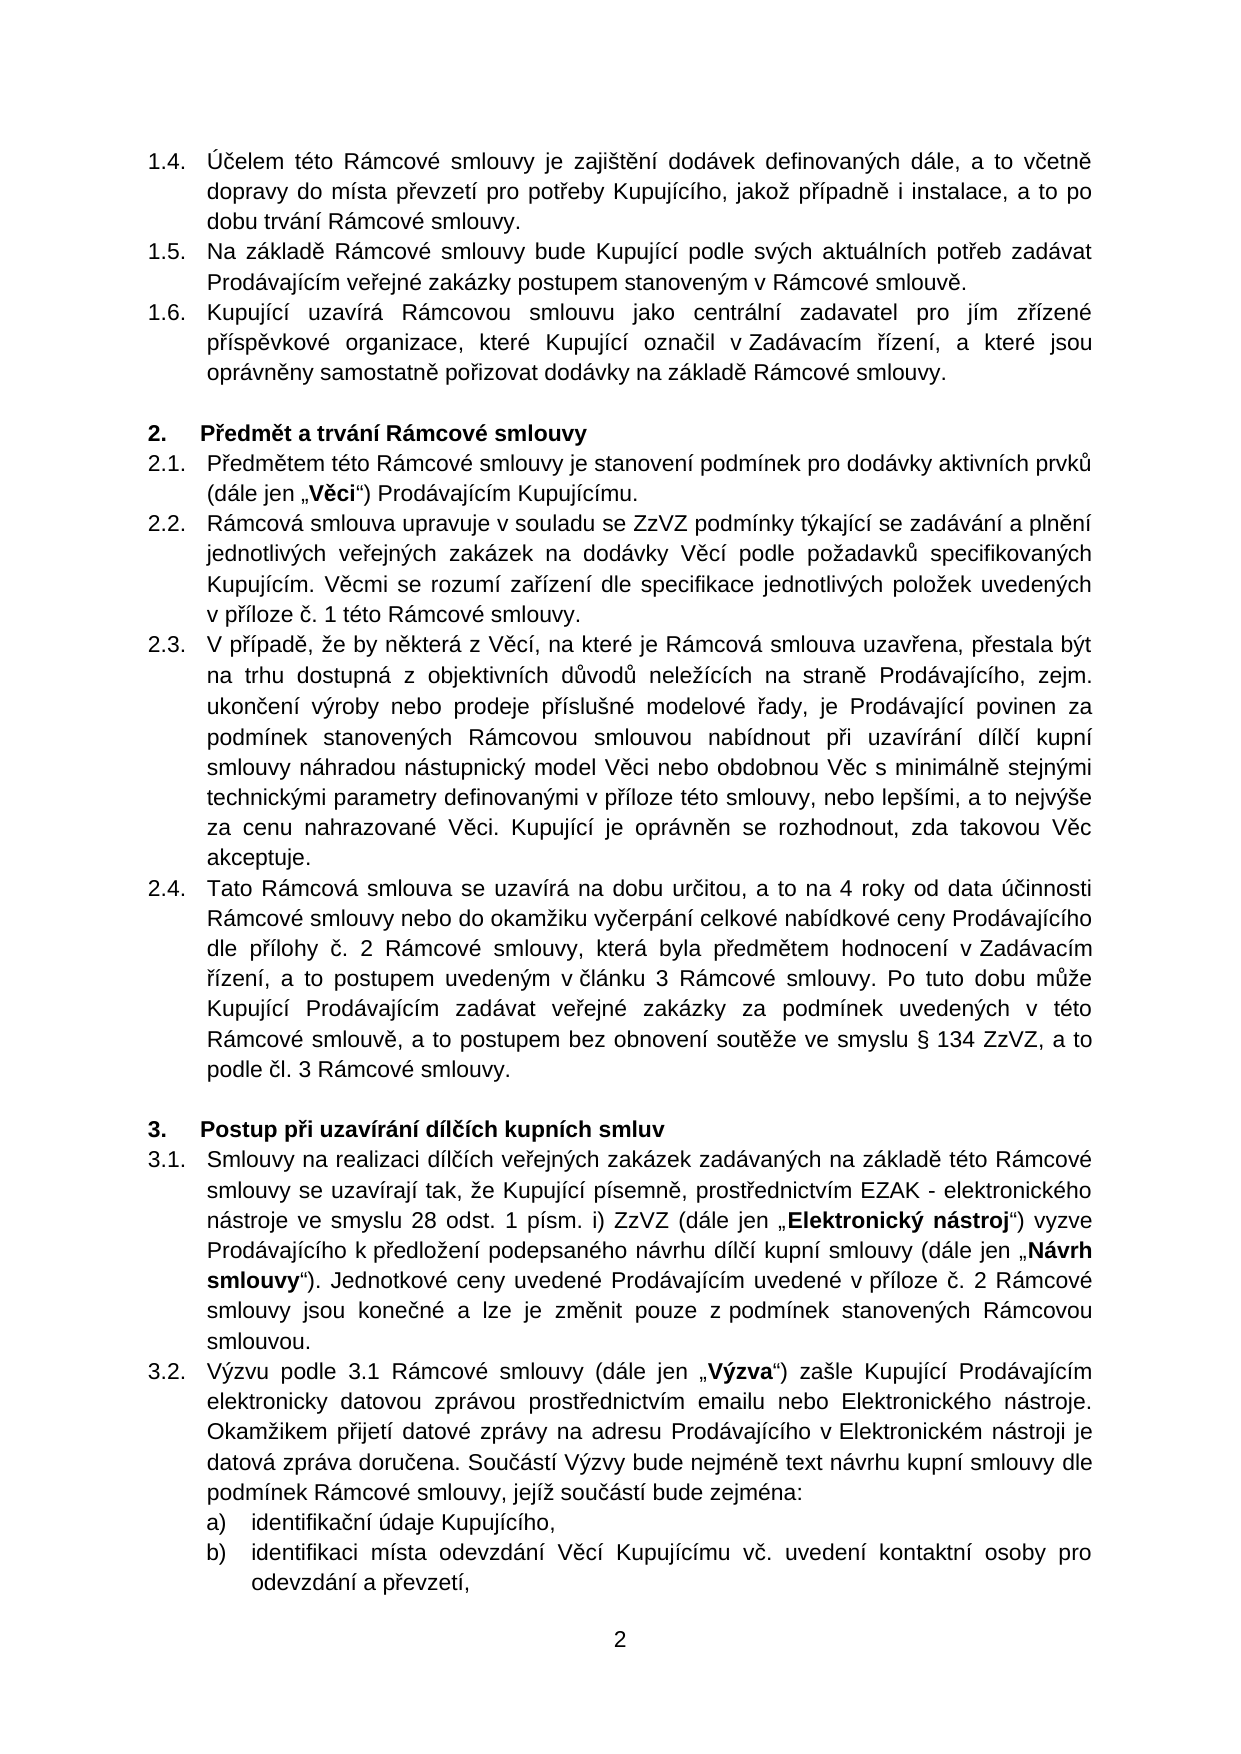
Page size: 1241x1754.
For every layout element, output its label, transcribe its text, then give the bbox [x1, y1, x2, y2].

list identifikační údaje Kupujícího, [206, 1509, 1093, 1535]
list Tato Rámcová smlouva se uzavírá na dobu určitou, a to na 4 roky od data účinnosti Rámcové smlouvy nebo do okamžiku vyčerpání celkové nabídkové ceny Prodávajícího dle přílohy č. 2 Rámcové smlouvy, která byla předmětem hodnocení v Zadávacím řízení, a to postupem uvedeným v článku 3 Rámcové smlouvy. Po tuto dobu může Kupující Prodávajícím zadávat veřejné zakázky za podmínek uvedených v této Rámcové smlouvě, a to postupem bez obnovení soutěže ve smyslu § 134 ZzVZ, a to podle čl. 3 Rámcové smlouvy. [148, 874, 1093, 1082]
list Smlouvy na realizaci dílčích veřejných zakázek zadávaných na základě této Rámcové smlouvy se uzavírají tak, že Kupující písemně, prostřednictvím EZAK - elektronického nástroje ve smyslu 28 odst. 1 písm. i) ZzVZ (dále jen „Elektronický nástroj“) vyzve Prodávajícího k předložení podepsaného návrhu dílčí kupní smlouvy (dále jen „Návrh smlouvy“). Jednotkové ceny uvedené Prodávajícím uvedené v příloze č. 2 Rámcové smlouvy jsou konečné a lze je změnit pouze z podmínek stanovených Rámcovou smlouvou. [148, 1146, 1093, 1354]
list Postup při uzavírání dílčích kupních smluv [148, 1116, 1093, 1143]
list Rámcová smlouva upravuje v souladu se ZzVZ podmínky týkající se zadávání a plnění jednotlivých veřejných zakázek na dodávky Věcí podle požadavků specifikovaných Kupujícím. Věcmi se rozumí zařízení dle specifikace jednotlivých položek uvedených v příloze č. 1 této Rámcové smlouvy. [148, 510, 1093, 627]
list Předmět a trvání Rámcové smlouvy [148, 419, 1093, 446]
list Předmětem této Rámcové smlouvy je stanovení podmínek pro dodávky aktivních prvků (dále jen „Věci“) Prodávajícím Kupujícímu. [148, 450, 1093, 506]
list Na základě Rámcové smlouvy bude Kupující podle svých aktuálních potřeb zadávat Prodávajícím veřejné zakázky postupem stanoveným v Rámcové smlouvě. [148, 238, 1093, 295]
list Kupující uzavírá Rámcovou smlouvu jako centrální zadavatel pro jím zřízené příspěvkové organizace, které Kupující označil v Zadávacím řízení, a které jsou oprávněny samostatně pořizovat dodávky na základě Rámcové smlouvy. [148, 299, 1093, 385]
list identifikaci místa odevzdání Věcí Kupujícímu vč. uvedení kontaktní osoby pro odevzdání a převzetí, [206, 1539, 1093, 1596]
list Účelem této Rámcové smlouvy je zajištění dodávek definovaných dále, a to včetně dopravy do místa převzetí pro potřeby Kupujícího, jakož případně i instalace, a to po dobu trvání Rámcové smlouvy. [148, 148, 1093, 234]
list Výzvu podle 3.1 Rámcové smlouvy (dále jen „Výzva“) zašle Kupující Prodávajícím elektronicky datovou zprávou prostřednictvím emailu nebo Elektronického nástroje. Okamžikem přijetí datové zprávy na adresu Prodávajícího v Elektronickém nástroji je datová zpráva doručena. Součástí Výzvy bude nejméně text návrhu kupní smlouvy dle podmínek Rámcové smlouvy, jejíž součástí bude zejména: [148, 1358, 1093, 1505]
list V případě, že by některá z Věcí, na které je Rámcová smlouva uzavřena, přestala být na trhu dostupná z objektivních důvodů neležících na straně Prodávajícího, zejm. ukončení výroby nebo prodeje příslušné modelové řady, je Prodávající povinen za podmínek stanovených Rámcovou smlouvou nabídnout při uzavírání dílčí kupní smlouvy náhradou nástupnický model Věci nebo obdobnou Věc s minimálně stejnými technickými parametry definovanými v příloze této smlouvy, nebo lepšími, a to nejvýše za cenu nahrazované Věci. Kupující je oprávněn se rozhodnout, zda takovou Věc akceptuje. [148, 631, 1093, 871]
